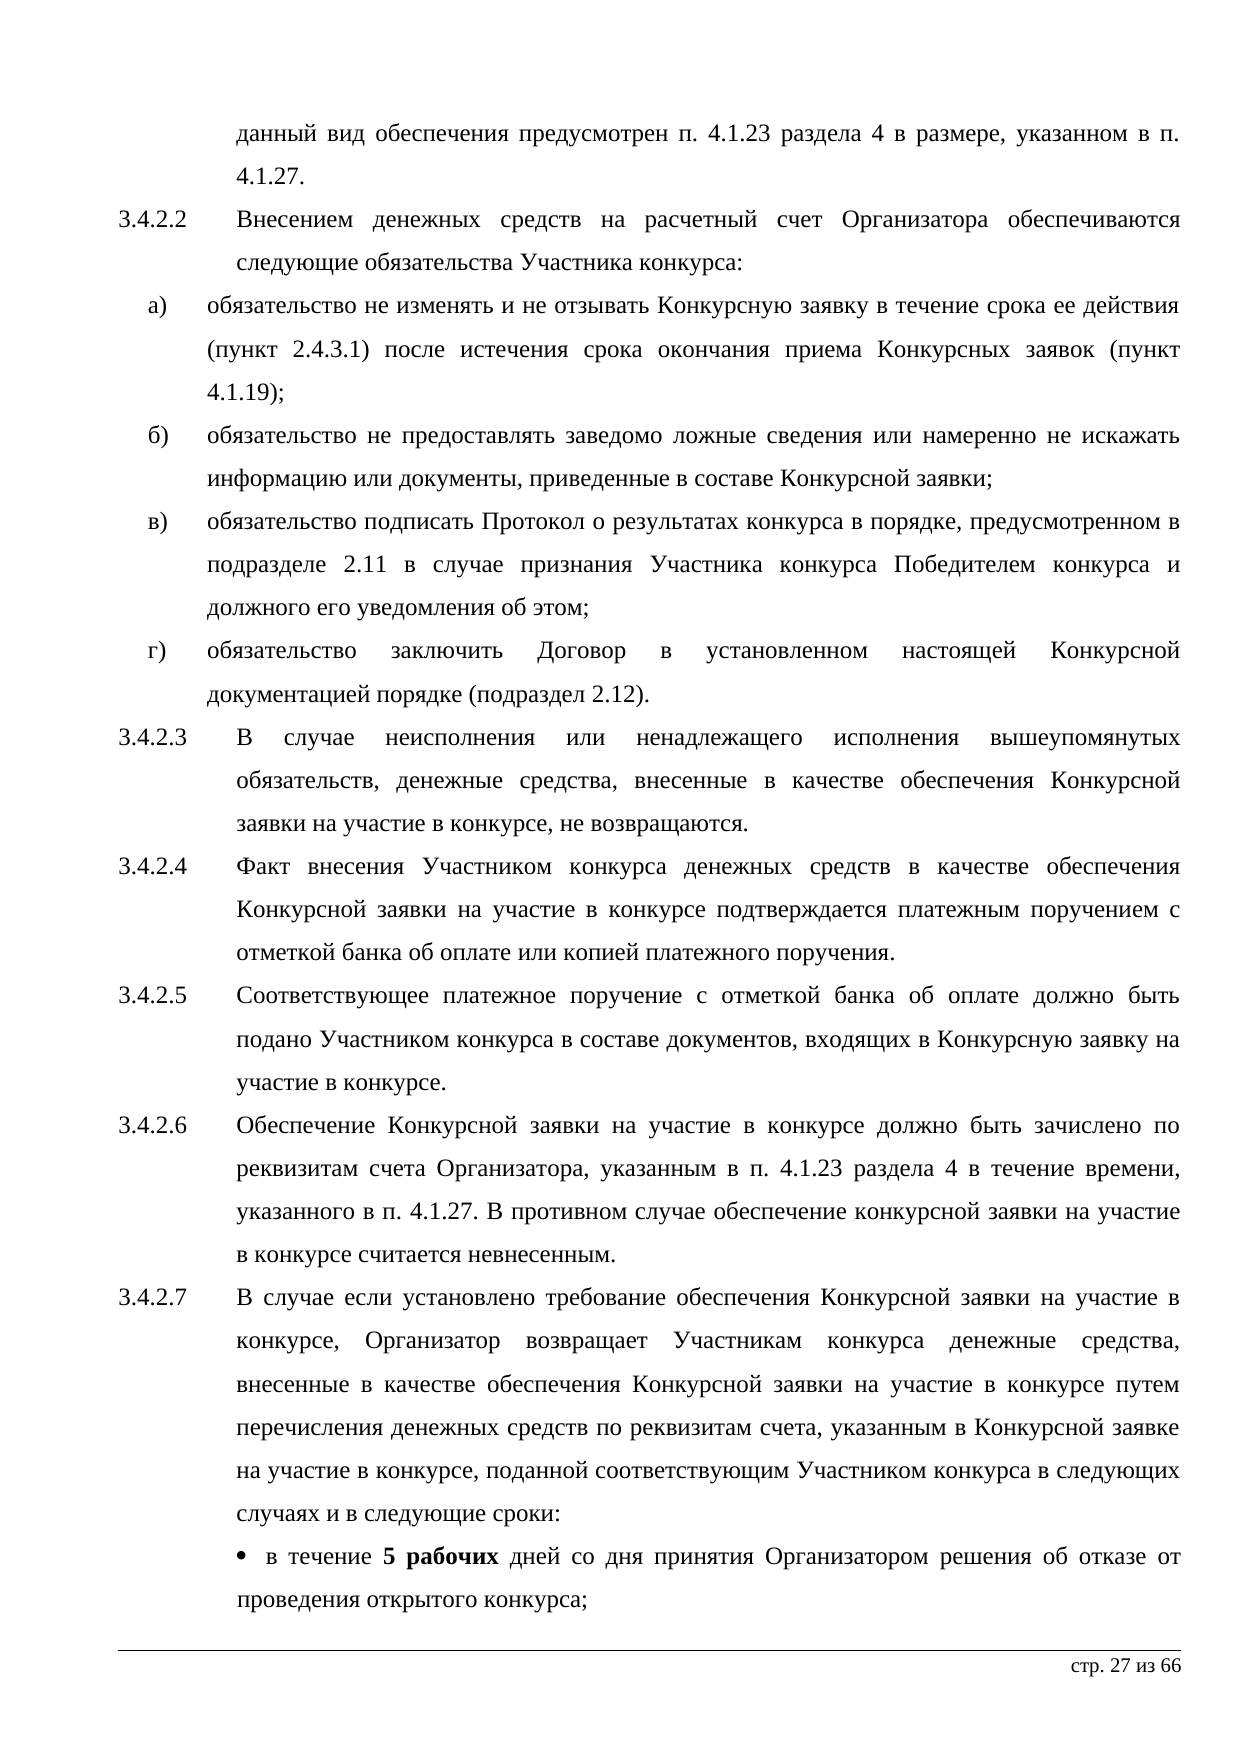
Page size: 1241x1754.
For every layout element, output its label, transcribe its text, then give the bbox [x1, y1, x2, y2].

text обязательство подписать Протокол о результатах конкурса в порядке, предусмотренном в подразделе 2.11 в случае признания Участника конкурса Победителем конкурса и должного его уведомления об этом; [148, 506, 1181, 621]
text обязательство не изменять и не отзывать Конкурсную заявку в течение срока ее действия (пункт 2.4.3.1) после истечения срока окончания приема Конкурсных заявок (пункт 4.1.19); [148, 291, 1181, 406]
text В случае если установлено требование обеспечения Конкурсной заявки на участие в конкурсе, Организатор возвращает Участникам конкурса денежные средства, внесенные в качестве обеспечения Конкурсной заявки на участие в конкурсе путем перечисления денежных средств по реквизитам счета, указанным в Конкурсной заявке на участие в конкурсе, поданной соответствующим Участником конкурса в следующих случаях и в следующие сроки: [118, 1282, 1181, 1527]
text Факт внесения Участником конкурса денежных средств в качестве обеспечения Конкурсной заявки на участие в конкурсе подтверждается платежным поручением с отметкой банка об оплате или копией платежного поручения. [118, 851, 1181, 966]
text Обеспечение Конкурсной заявки на участие в конкурсе должно быть зачислено по реквизитам счета Организатора, указанным в п. 4.1.23 раздела 4 в течение времени, указанного в п. 4.1.27. В противном случае обеспечение конкурсной заявки на участие в конкурсе считается невнесенным. [118, 1110, 1181, 1268]
text обязательство не предоставлять заведомо ложные сведения или намеренно не искажать информацию или документы, приведенные в составе Конкурсной заявки; [148, 420, 1181, 492]
list в течение 5 рабочих дней со дня принятия Организатором решения об отказе от проведения открытого конкурса; [237, 1541, 1181, 1613]
text В случае неисполнения или ненадлежащего исполнения вышеупомянутых обязательств, денежные средства, внесенные в качестве обеспечения Конкурсной заявки на участие в конкурсе, не возвращаются. [118, 722, 1181, 837]
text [118, 118, 1181, 190]
text обязательство заключить Договор в установленном настоящей Конкурсной документацией порядке (подраздел 2.12). [148, 636, 1181, 707]
text Внесением денежных средств на расчетный счет Организатора обеспечиваются следующие обязательства Участника конкурса: [118, 204, 1181, 276]
text Соответствующее платежное поручение с отметкой банка об оплате должно быть подано Участником конкурса в составе документов, входящих в Конкурсную заявку на участие в конкурсе. [118, 981, 1181, 1096]
